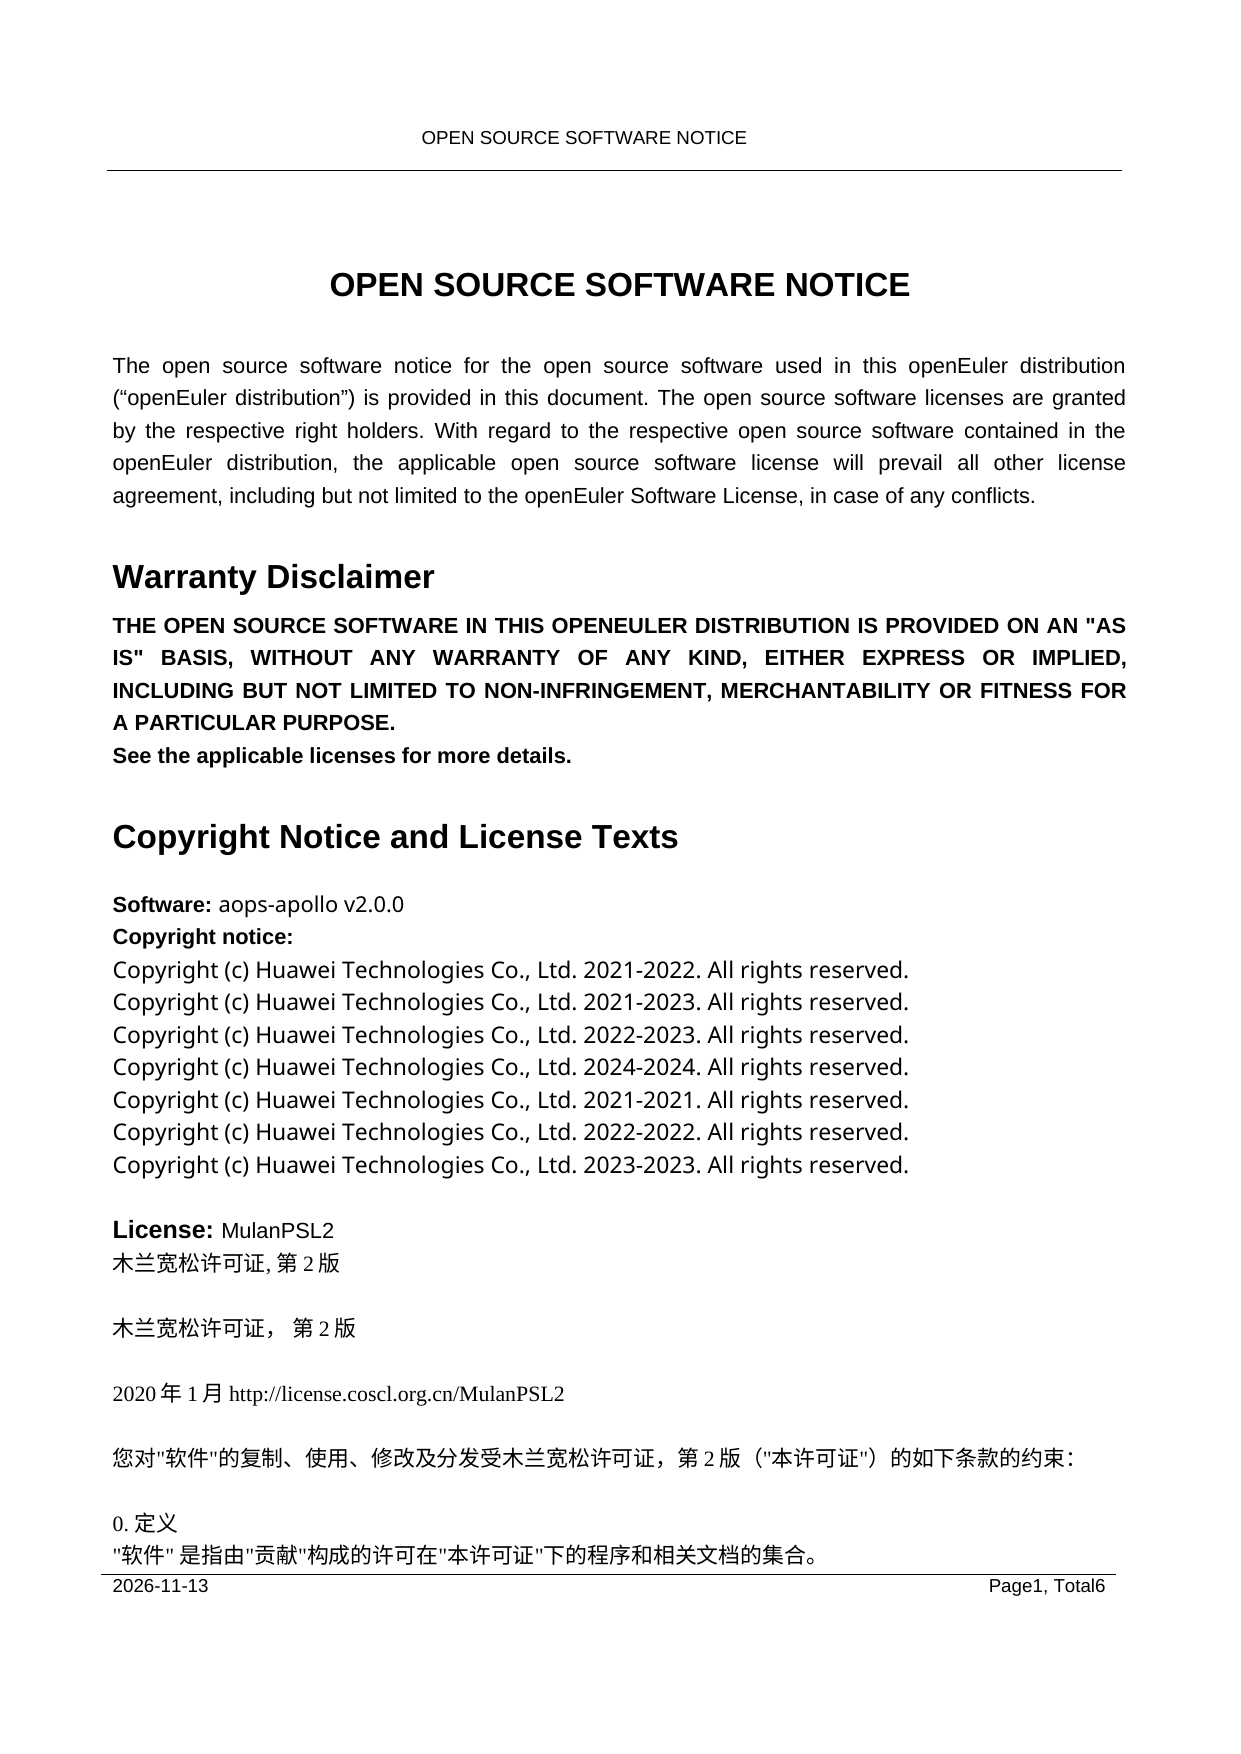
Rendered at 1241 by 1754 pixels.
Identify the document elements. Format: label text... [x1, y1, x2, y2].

text Warranty Disclaimer [112, 544, 1128, 609]
text The open source software notice for the open source software used in this openEuler distribution (“openEuler distribution”) is provided in this document. The open source software licenses are granted by the respective right holders. With regard to the respective open source software contained in the openEuler distribution, the applicable open source software license will prevail all other license agreement, including but not limited to the openEuler Software License, in case of any conflicts. [112, 349, 1128, 511]
text OPEN SOURCE SOFTWARE NOTICE [112, 251, 1128, 316]
text Software: aops-apollo v2.0.0 [112, 888, 1128, 921]
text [112, 1246, 1128, 1571]
text Copyright notice: [112, 921, 1128, 953]
text THE OPEN SOURCE SOFTWARE IN THIS OPENEULER DISTRIBUTION IS PROVIDED ON AN "AS IS" BASIS, WITHOUT ANY WARRANTY OF ANY KIND, EITHER EXPRESS OR IMPLIED, INCLUDING BUT NOT LIMITED TO NON-INFRINGEMENT, MERCHANTABILITY OR FITNESS FOR A PARTICULAR PURPOSE. See the applicable licenses for more details. [112, 609, 1128, 771]
text Copyright Notice and License Texts [112, 804, 1128, 869]
text Copyright (c) Huawei Technologies Co., Ltd. 2021-2022. All rights reserved. Copyright (c) Huawei Technologies Co., Ltd. 2021-2023. All rights reserved. Copyright (c) Huawei Technologies Co., Ltd. 2022-2023. All rights reserved. Copyright (c) Huawei Technologies Co., Ltd. 2024-2024. All rights reserved. Copyright (c) Huawei Technologies Co., Ltd. 2021-2021. All rights reserved. Copyright (c) Huawei Technologies Co., Ltd. 2022-2022. All rights reserved. Copyright (c) Huawei Technologies Co., Ltd. 2023-2023. All rights reserved. [112, 953, 1128, 1213]
text License: MulanPSL2 [112, 1213, 1128, 1246]
